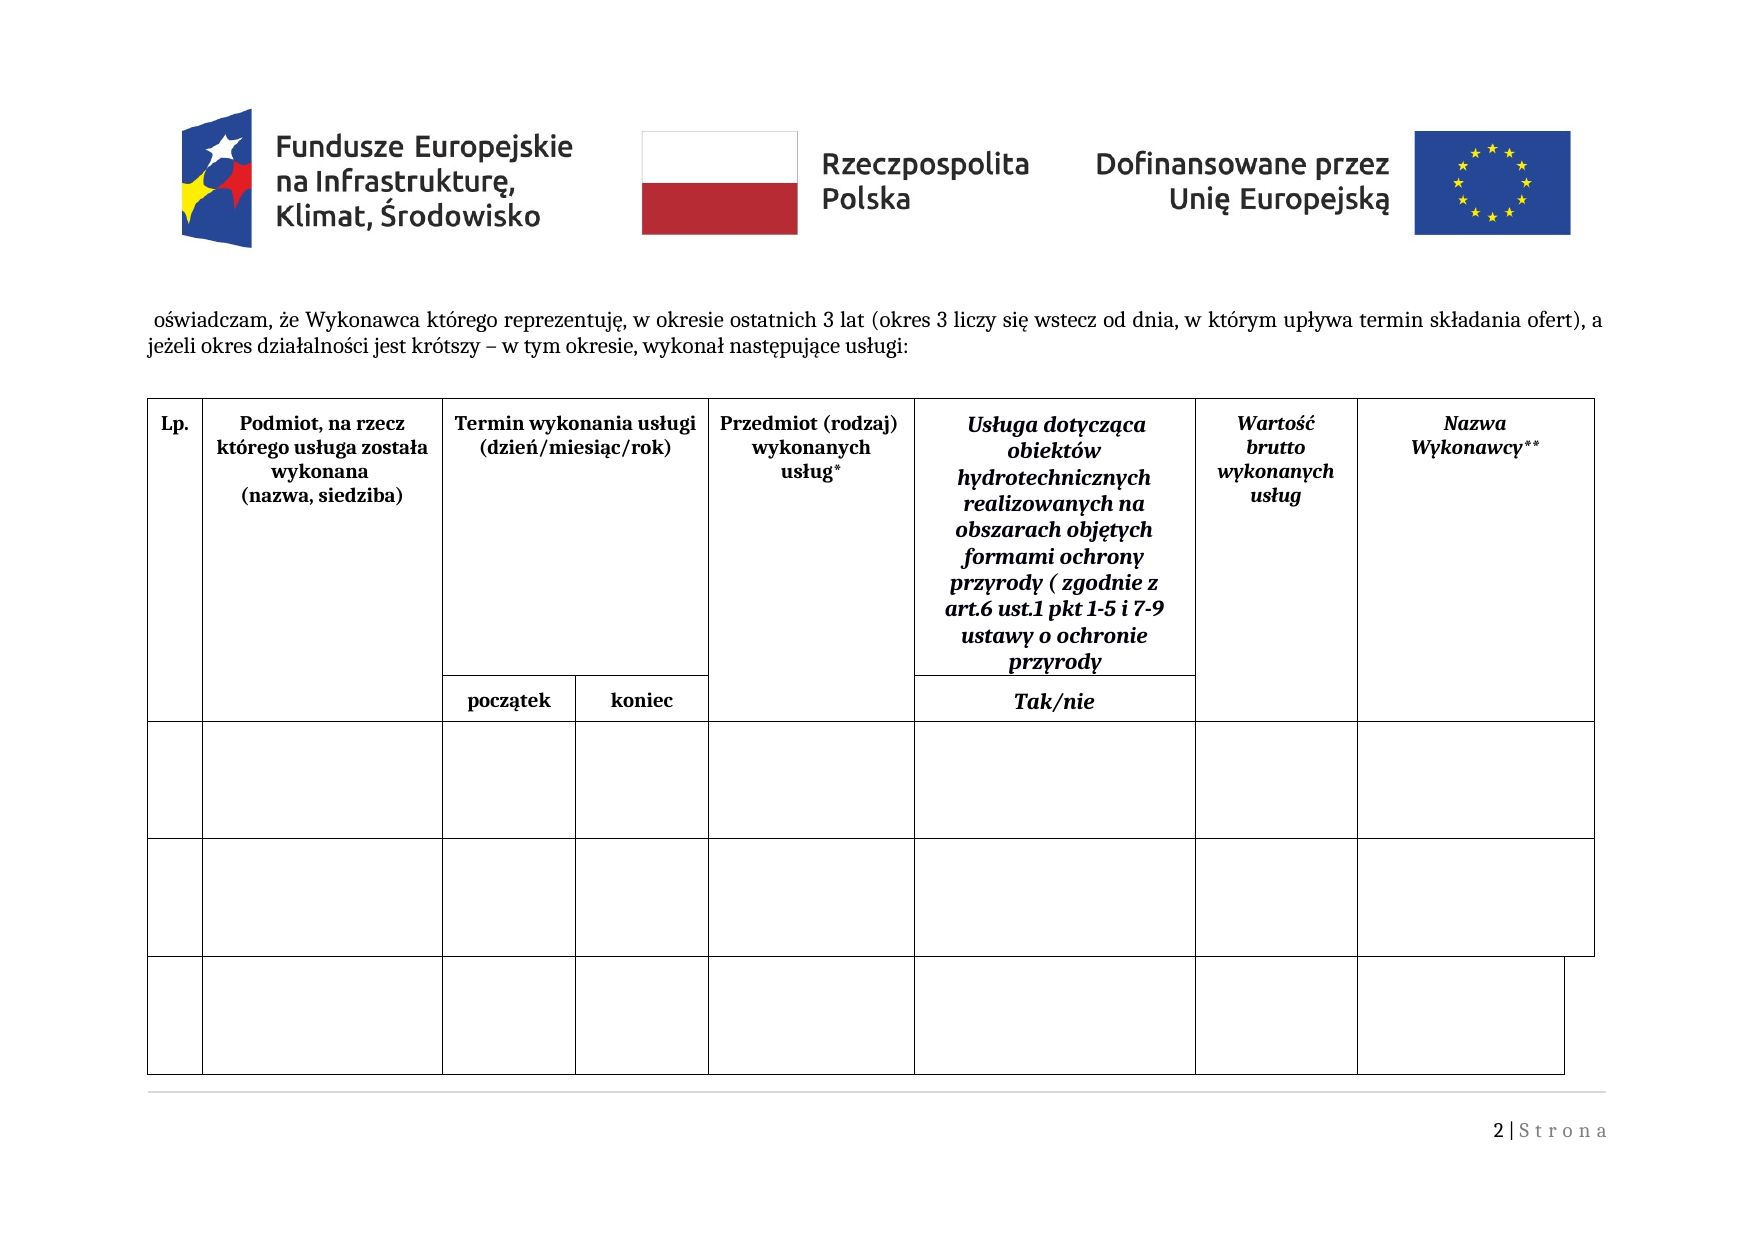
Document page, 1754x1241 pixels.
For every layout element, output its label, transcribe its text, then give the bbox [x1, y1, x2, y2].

table_cell koniec [576, 676, 708, 721]
table_cell [148, 957, 202, 1073]
table_cell Tak/nie [915, 676, 1195, 721]
table_cell [1358, 839, 1594, 956]
table_cell [576, 957, 708, 1073]
table_header Lp. [148, 399, 202, 721]
text oświadczam, że Wykonawca którego reprezentuję, w okresie ostatnich 3 lat (okres 3 liczy się wstecz od dnia, w którym upływa termin składania ofert), a jeżeli okres działalności jest krótszy – w tym okresie, wykonał następujące usługi: [148, 307, 1606, 359]
table_cell [709, 957, 914, 1073]
table_cell [1358, 722, 1594, 838]
table_cell [576, 839, 708, 956]
table_header Przedmiot (rodzaj) wykonanych usług* [709, 399, 914, 721]
table_cell [915, 839, 1195, 956]
table_cell [203, 839, 442, 956]
table_cell [443, 722, 575, 838]
table_cell [915, 957, 1195, 1073]
table_cell [709, 722, 914, 838]
table_cell [443, 839, 575, 956]
table_cell [1196, 839, 1357, 956]
table_cell [148, 722, 202, 838]
table_cell [1358, 957, 1564, 1073]
table_cell [1196, 722, 1357, 838]
table_cell [443, 957, 575, 1073]
table_cell [148, 839, 202, 956]
table_cell [915, 722, 1195, 838]
table_header Nazwa Wykonawcy** [1358, 399, 1594, 721]
table_cell początek [443, 676, 575, 721]
table_header Podmiot, na rzecz którego usługa została wykonana (nazwa, siedziba) [203, 399, 442, 721]
table_header Wartość brutto wykonanych usług [1196, 399, 1357, 721]
table_header Termin wykonania usługi (dzień/miesiąc/rok) [443, 399, 708, 675]
table_cell [203, 722, 442, 838]
table_cell [203, 957, 442, 1073]
table_cell [709, 839, 914, 956]
table_cell [576, 722, 708, 838]
table_header Usługa dotycząca obiektów hydrotechnicznych realizowanych na obszarach objętych formami ochrony przyrody ( zgodnie z art.6 ust.1 pkt 1-5 i 7-9 ustawy o ochronie przyrody [915, 399, 1195, 675]
picture [147, 73, 1607, 283]
table_cell [1196, 957, 1357, 1073]
